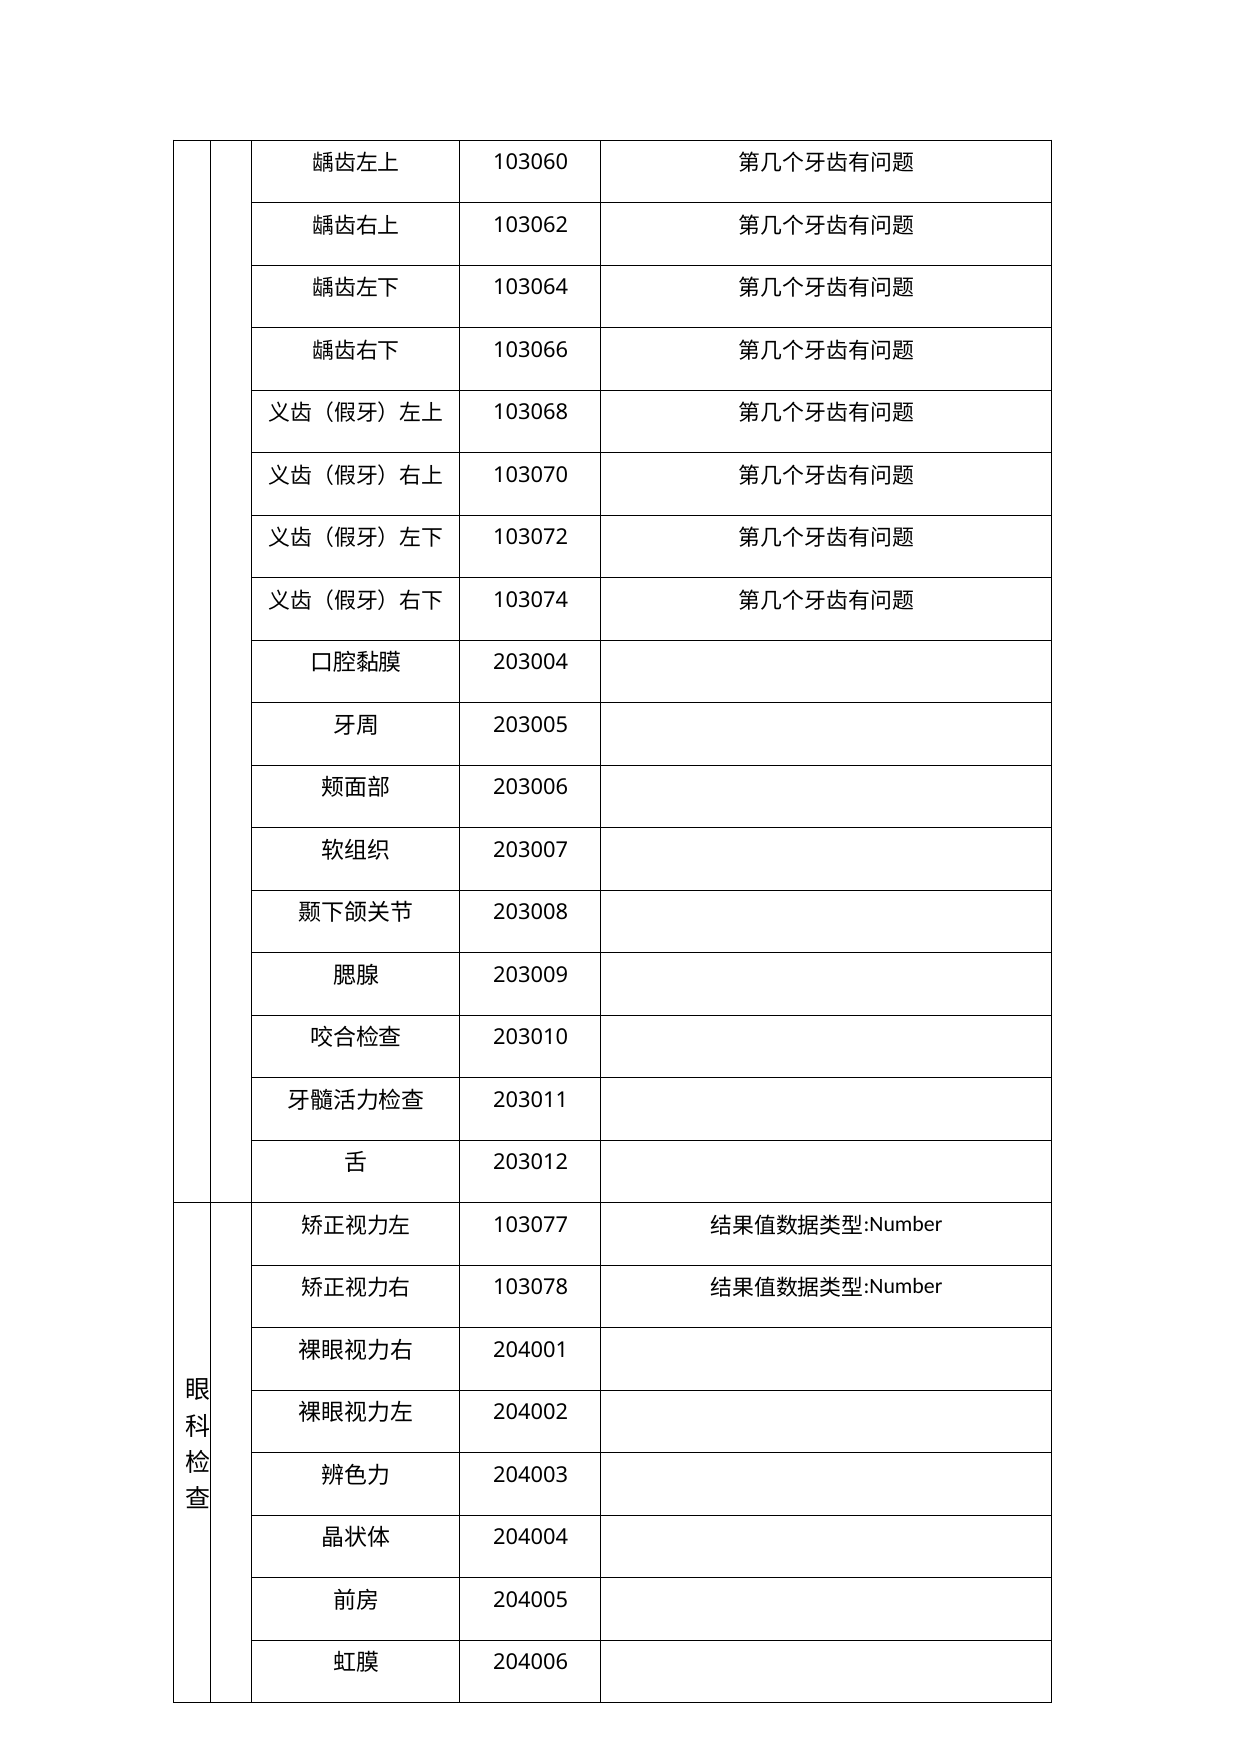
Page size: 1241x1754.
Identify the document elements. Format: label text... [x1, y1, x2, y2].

table_cell 结果值数据类型:Number [601, 1203, 1051, 1264]
table_cell 203010 [460, 1016, 600, 1077]
table_cell 软组织 [252, 828, 459, 889]
table_cell 203008 [460, 891, 600, 952]
table_cell 103064 [460, 266, 600, 327]
table_cell 204002 [460, 1391, 600, 1452]
table_cell 舌 [252, 1141, 459, 1202]
table_cell [601, 1391, 1051, 1452]
table_cell [601, 1516, 1051, 1577]
table_cell 第几个牙齿有问题 [601, 203, 1051, 264]
table_cell 第几个牙齿有问题 [601, 266, 1051, 327]
table_cell 103072 [460, 516, 600, 577]
table_cell 103068 [460, 391, 600, 452]
table_cell 第几个牙齿有问题 [601, 578, 1051, 639]
table_cell 颞下颌关节 [252, 891, 459, 952]
table_cell 虹膜 [252, 1641, 459, 1702]
table_cell 口腔黏膜 [252, 641, 459, 702]
table_cell 103062 [460, 203, 600, 264]
table_cell 裸眼视力左 [252, 1391, 459, 1452]
table_cell 第几个牙齿有问题 [601, 328, 1051, 389]
table_cell 204005 [460, 1578, 600, 1639]
table_cell 义齿（假牙）左上 [252, 391, 459, 452]
table_cell 203009 [460, 953, 600, 1014]
table_cell 晶状体 [252, 1516, 459, 1577]
table_cell 203005 [460, 703, 600, 764]
table_cell 203012 [460, 1141, 600, 1202]
table_cell 203007 [460, 828, 600, 889]
table_cell 103060 [460, 141, 600, 202]
table_cell 颊面部 [252, 766, 459, 827]
table_cell 204004 [460, 1516, 600, 1577]
table_cell [601, 766, 1051, 827]
table_cell 103070 [460, 453, 600, 514]
table_cell 矫正视力左 [252, 1203, 459, 1264]
table_cell 裸眼视力右 [252, 1328, 459, 1389]
table_cell 第几个牙齿有问题 [601, 391, 1051, 452]
table_cell 义齿（假牙）左下 [252, 516, 459, 577]
table_cell [601, 1453, 1051, 1514]
table_cell [601, 1078, 1051, 1139]
table_cell [601, 953, 1051, 1014]
table_cell 203004 [460, 641, 600, 702]
table_cell 204006 [460, 1641, 600, 1702]
table_cell 203006 [460, 766, 600, 827]
table_cell 103066 [460, 328, 600, 389]
table_cell [601, 641, 1051, 702]
table_cell [601, 1016, 1051, 1077]
table_cell 203011 [460, 1078, 600, 1139]
table_cell 辨色力 [252, 1453, 459, 1514]
table_cell 龋齿左下 [252, 266, 459, 327]
table_cell 龋齿左上 [252, 141, 459, 202]
table_cell [601, 1641, 1051, 1702]
table_cell 牙周 [252, 703, 459, 764]
table_cell 前房 [252, 1578, 459, 1639]
table_cell 第几个牙齿有问题 [601, 453, 1051, 514]
table_cell [601, 1141, 1051, 1202]
table_cell 咬合检查 [252, 1016, 459, 1077]
table_cell 义齿（假牙）右上 [252, 453, 459, 514]
table_cell 结果值数据类型:Number [601, 1266, 1051, 1327]
table_cell [601, 891, 1051, 952]
table_cell 腮腺 [252, 953, 459, 1014]
table_cell 103074 [460, 578, 600, 639]
table_cell 龋齿右上 [252, 203, 459, 264]
table_cell [601, 1328, 1051, 1389]
table_cell 第几个牙齿有问题 [601, 516, 1051, 577]
table_cell 204003 [460, 1453, 600, 1514]
table_cell [211, 1203, 251, 1702]
table_cell 103077 [460, 1203, 600, 1264]
table_cell 204001 [460, 1328, 600, 1389]
table_cell 牙髓活力检查 [252, 1078, 459, 1139]
table_cell 第几个牙齿有问题 [601, 141, 1051, 202]
table_cell 眼科检查 [174, 1203, 210, 1702]
table_cell [601, 703, 1051, 764]
table_cell 义齿（假牙）右下 [252, 578, 459, 639]
table_cell 矫正视力右 [252, 1266, 459, 1327]
table_cell 龋齿右下 [252, 328, 459, 389]
table_cell 103078 [460, 1266, 600, 1327]
table_cell [601, 828, 1051, 889]
table_cell [601, 1578, 1051, 1639]
